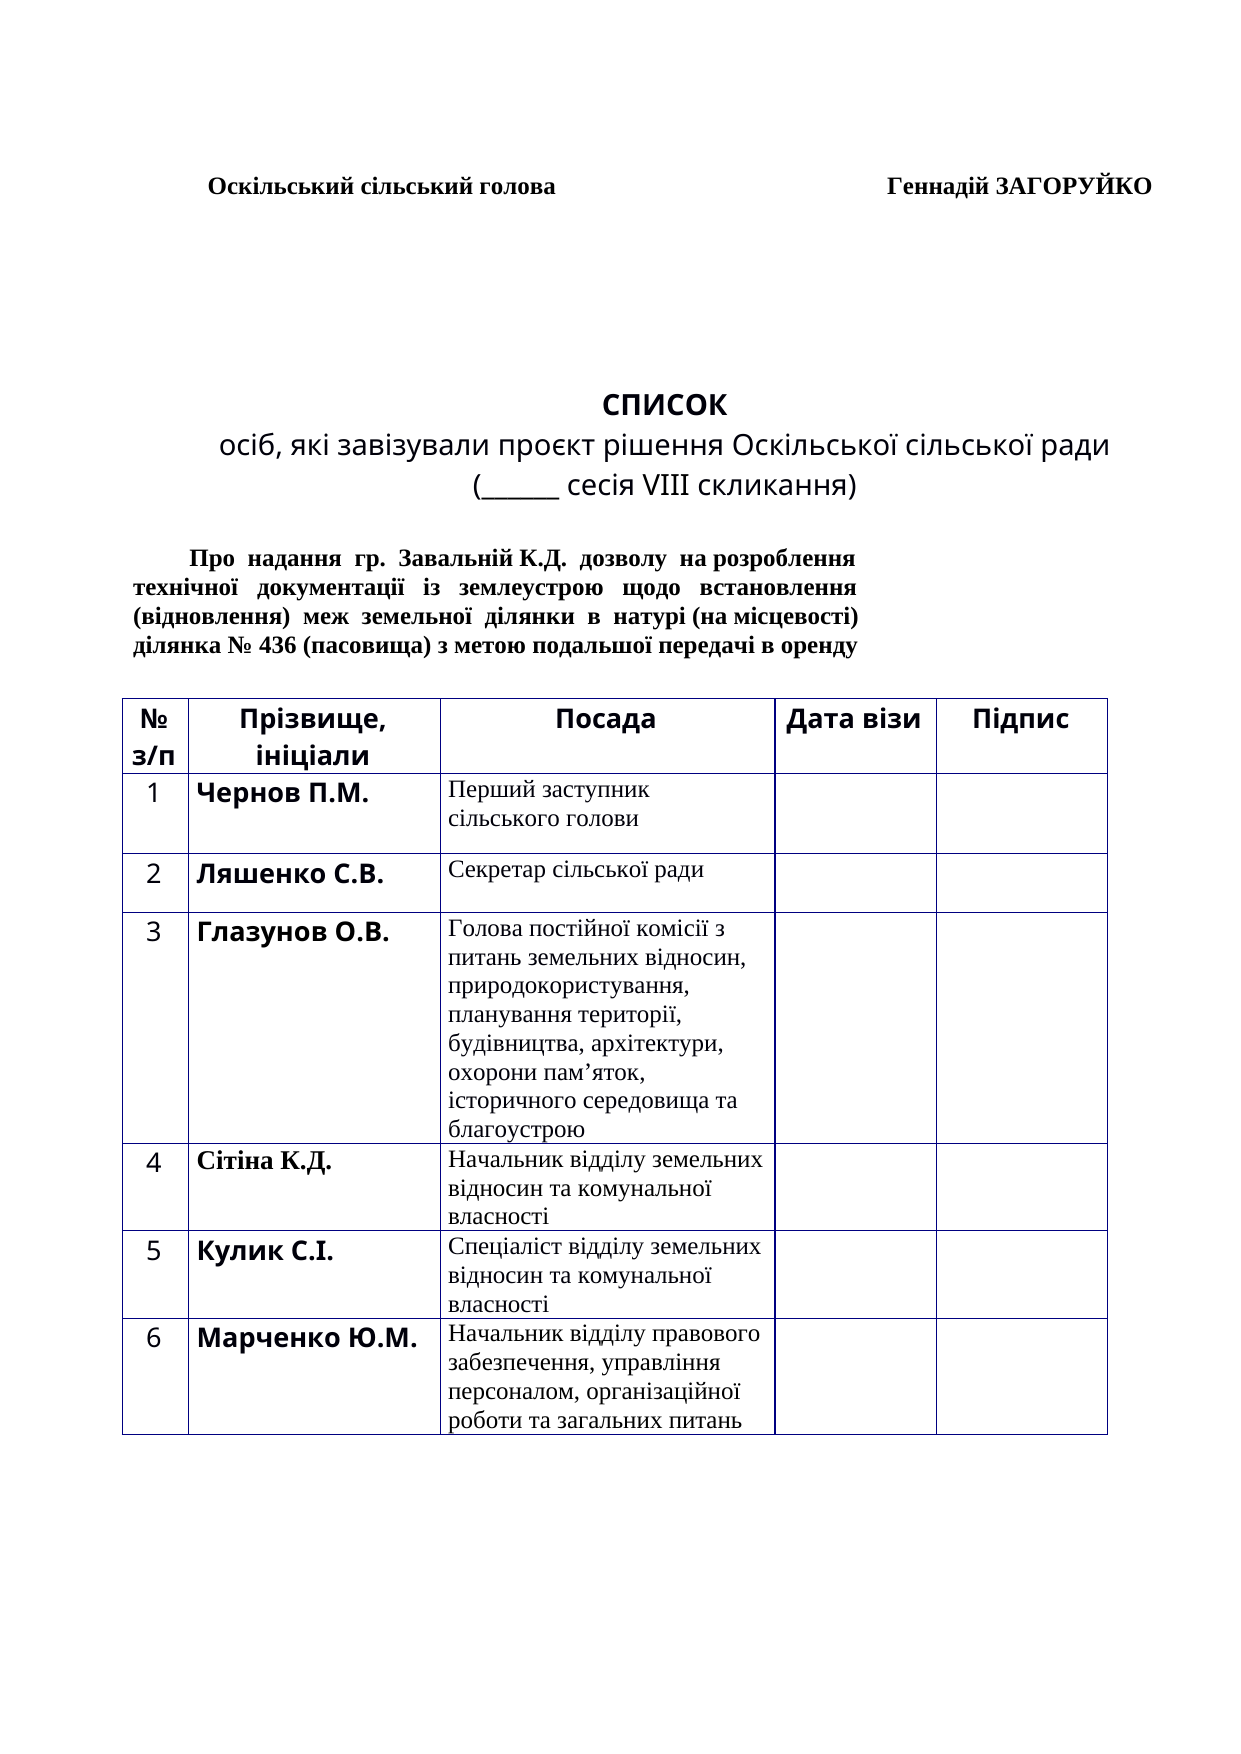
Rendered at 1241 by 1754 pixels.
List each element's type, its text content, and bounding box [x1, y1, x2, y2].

text ділянка № 436 (пасовища) з метою подальшої передачі в оренду [133, 630, 1196, 658]
table_cell [776, 1231, 936, 1317]
table_cell Глазунов О.В. [189, 913, 440, 1143]
table_cell 6 [123, 1319, 188, 1433]
table_cell [937, 913, 1107, 1143]
table_cell 5 [123, 1231, 188, 1317]
table_cell Начальник відділу правового забезпечення, управління персоналом, організаційної роботи та загальних питань [441, 1319, 774, 1433]
table_cell 1 [123, 774, 188, 853]
table_cell Голова постійної комісії з питань земельних відносин, природокористування, планування території, будівництва, архітектури, охорони пам’яток, історичного середовища та благоустрою [441, 913, 774, 1143]
text технічної документації із землеустрою щодо встановлення [133, 572, 1196, 601]
table_header Дата візи [776, 699, 936, 773]
table_cell [776, 774, 936, 853]
table_cell Кулик С.І. [189, 1231, 440, 1317]
table_cell [937, 1144, 1107, 1230]
text осіб, які завізували проєкт рішення Оскільської сільської ради [133, 424, 1196, 464]
text Про надання гр. Завальній К.Д. дозволу на розроблення [133, 543, 1196, 572]
table_cell Спеціаліст відділу земельних відносин та комунальної власності [441, 1231, 774, 1317]
table_cell Секретар сільської ради [441, 854, 774, 912]
text Оскільський сільський голова Геннадій ЗАГОРУЙКО [133, 171, 1196, 199]
table_cell [776, 854, 936, 912]
text (відновлення) меж земельної ділянки в натурі (на місцевості) [133, 601, 1196, 630]
text СПИСОК [133, 385, 1196, 424]
table_header № з/п [123, 699, 188, 773]
table_cell 4 [123, 1144, 188, 1230]
table_cell [776, 1144, 936, 1230]
table_cell 2 [123, 854, 188, 912]
table_cell [776, 1319, 936, 1433]
table_header Прізвище, ініціали [189, 699, 440, 773]
text (______ сесія VІІІ скликання) [133, 464, 1196, 504]
table_cell [937, 854, 1107, 912]
table_cell [776, 913, 936, 1143]
table_cell Чернов П.М. [189, 774, 440, 853]
table_cell Марченко Ю.М. [189, 1319, 440, 1433]
table_cell [937, 774, 1107, 853]
table_cell 3 [123, 913, 188, 1143]
table_header Підпис [937, 699, 1107, 773]
table_cell Сітіна К.Д. [189, 1144, 440, 1230]
table_cell [937, 1319, 1107, 1433]
table_header Посада [441, 699, 774, 773]
table_cell Начальник відділу земельних відносин та комунальної власності [441, 1144, 774, 1230]
table_cell Ляшенко С.В. [189, 854, 440, 912]
table_cell Перший заступник сільського голови [441, 774, 774, 853]
table_cell [937, 1231, 1107, 1317]
